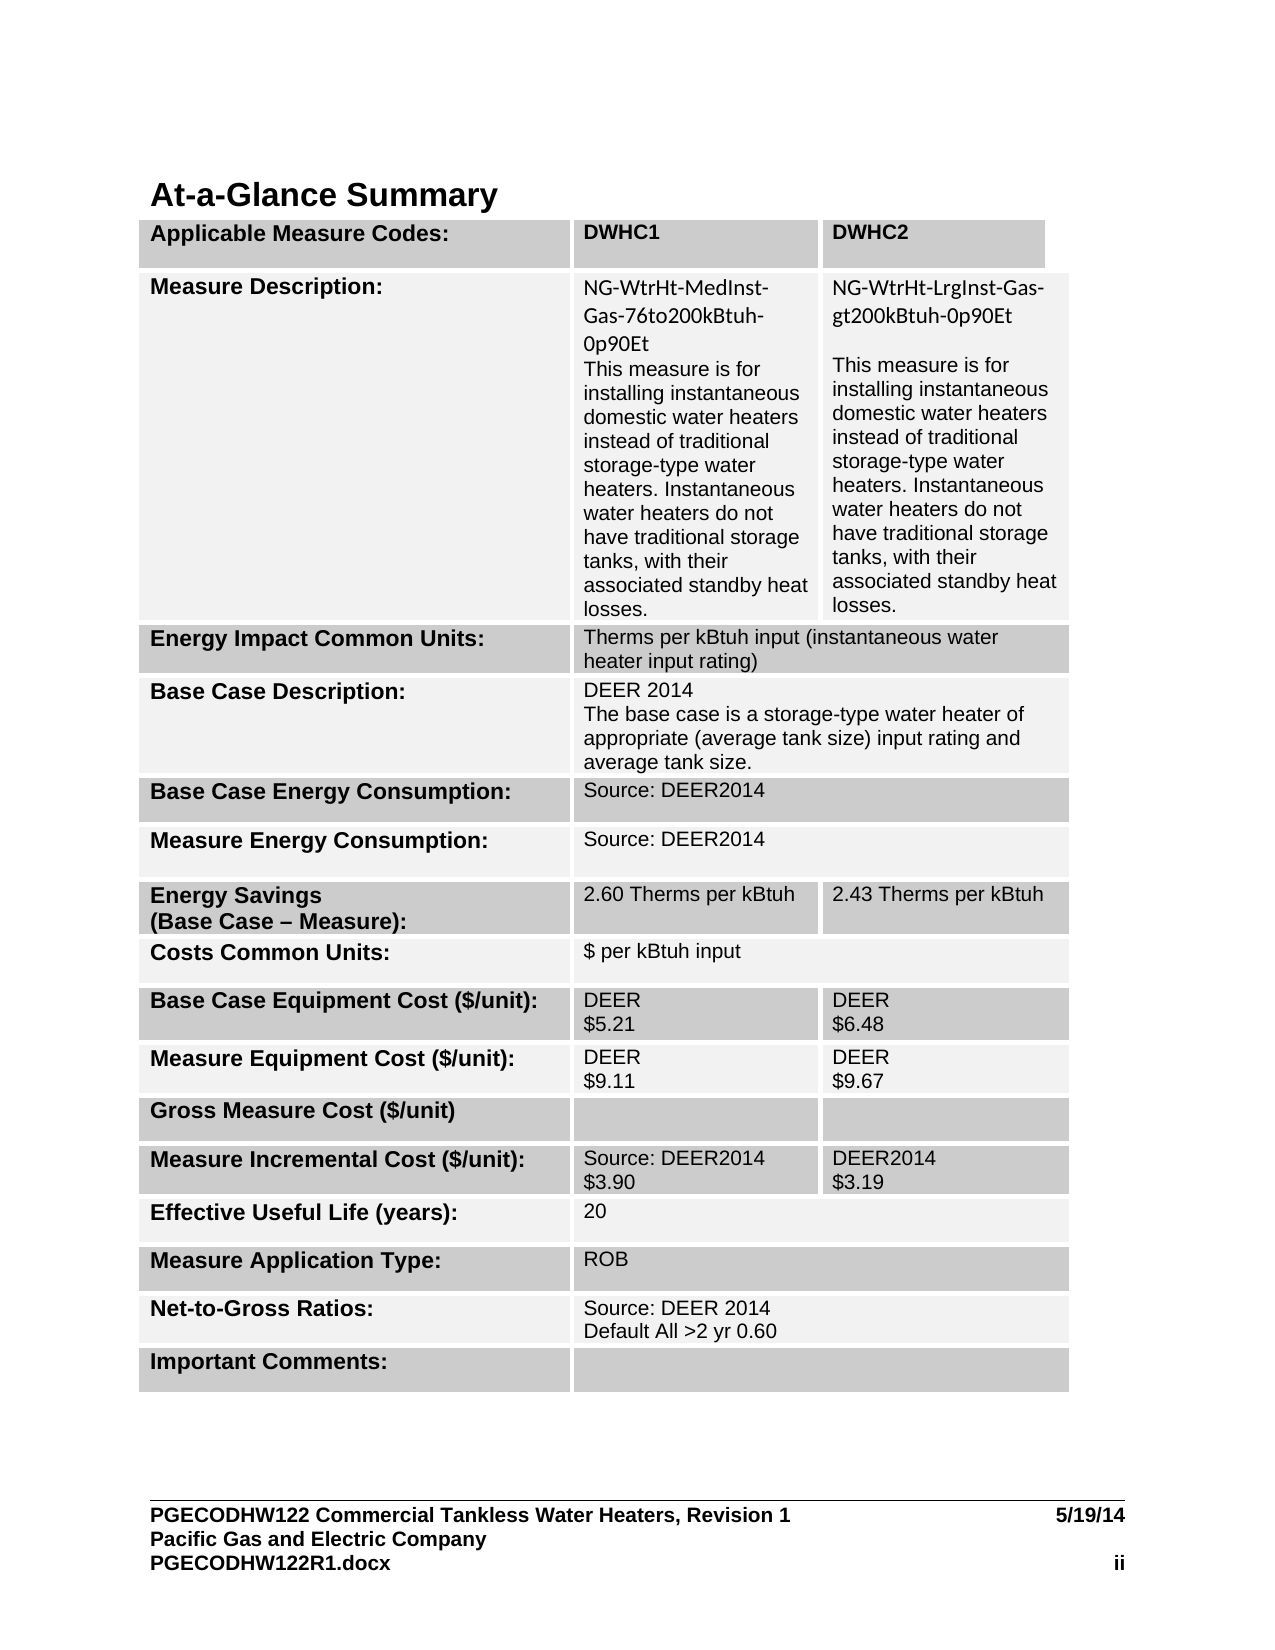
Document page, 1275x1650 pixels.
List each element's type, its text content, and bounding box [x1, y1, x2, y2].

table_cell DEER $5.21 [574, 988, 818, 1040]
table_cell 20 [574, 1199, 1069, 1242]
table_cell Important Comments: [139, 1348, 570, 1392]
subtitle At-a-Glance Summary [150, 175, 1125, 213]
table_cell ROB [574, 1247, 1069, 1291]
table_cell Source: DEER2014 [574, 827, 1069, 877]
table_cell Therms per kBtuh input (instantaneous water heater input rating) [574, 625, 1069, 673]
table_cell 2.43 Therms per kBtuh [823, 882, 1069, 934]
table_cell DEER2014 $3.19 [823, 1146, 1069, 1194]
table_cell Measure Application Type: [139, 1247, 570, 1291]
table_header Applicable Measure Codes: [139, 220, 570, 268]
table_cell Energy Impact Common Units: [139, 625, 570, 673]
table_cell DEER $9.67 [823, 1045, 1069, 1093]
table_cell Base Case Equipment Cost ($/unit): [139, 988, 570, 1040]
table_cell Source: DEER2014 [574, 778, 1069, 822]
table_cell NG-WtrHt-MedInst-Gas-76to200kBtuh-0p90Et This measure is for installing instantaneous domestic water heaters instead of traditional storage-type water heaters. Instantaneous water heaters do not have traditional storage tanks, with their associated standby heat losses. [574, 273, 818, 620]
table_header DWHC2 [823, 220, 1045, 268]
table_cell Base Case Energy Consumption: [139, 778, 570, 822]
table_cell Gross Measure Cost ($/unit) [139, 1098, 570, 1141]
table_cell 2.60 Therms per kBtuh [574, 882, 818, 934]
table_cell Measure Energy Consumption: [139, 827, 570, 877]
table_cell Effective Useful Life (years): [139, 1199, 570, 1242]
table_cell Net-to-Gross Ratios: [139, 1296, 570, 1343]
table_cell [574, 1348, 1069, 1392]
table_cell [823, 1098, 1069, 1141]
table_cell Measure Incremental Cost ($/unit): [139, 1146, 570, 1194]
table_cell Energy Savings (Base Case – Measure): [139, 882, 570, 934]
table_cell DEER 2014 The base case is a storage-type water heater of appropriate (average tank size) input rating and average tank size. [574, 678, 1069, 773]
table_cell $ per kBtuh input [574, 939, 1069, 983]
table_cell DEER $6.48 [823, 988, 1069, 1040]
table_cell Costs Common Units: [139, 939, 570, 983]
table_cell Measure Description: [139, 273, 570, 620]
table_cell NG-WtrHt-LrgInst-Gas-gt200kBtuh-0p90Et This measure is for installing instantaneous domestic water heaters instead of traditional storage-type water heaters. Instantaneous water heaters do not have traditional storage tanks, with their associated standby heat losses. [823, 273, 1069, 620]
table_cell Source: DEER 2014 Default All >2 yr 0.60 [574, 1296, 1069, 1343]
table_cell DEER $9.11 [574, 1045, 818, 1093]
table_cell Base Case Description: [139, 678, 570, 773]
table_cell Source: DEER2014 $3.90 [574, 1146, 818, 1194]
table_cell [574, 1098, 818, 1141]
table_cell Measure Equipment Cost ($/unit): [139, 1045, 570, 1093]
table_header DWHC1 [574, 220, 818, 268]
